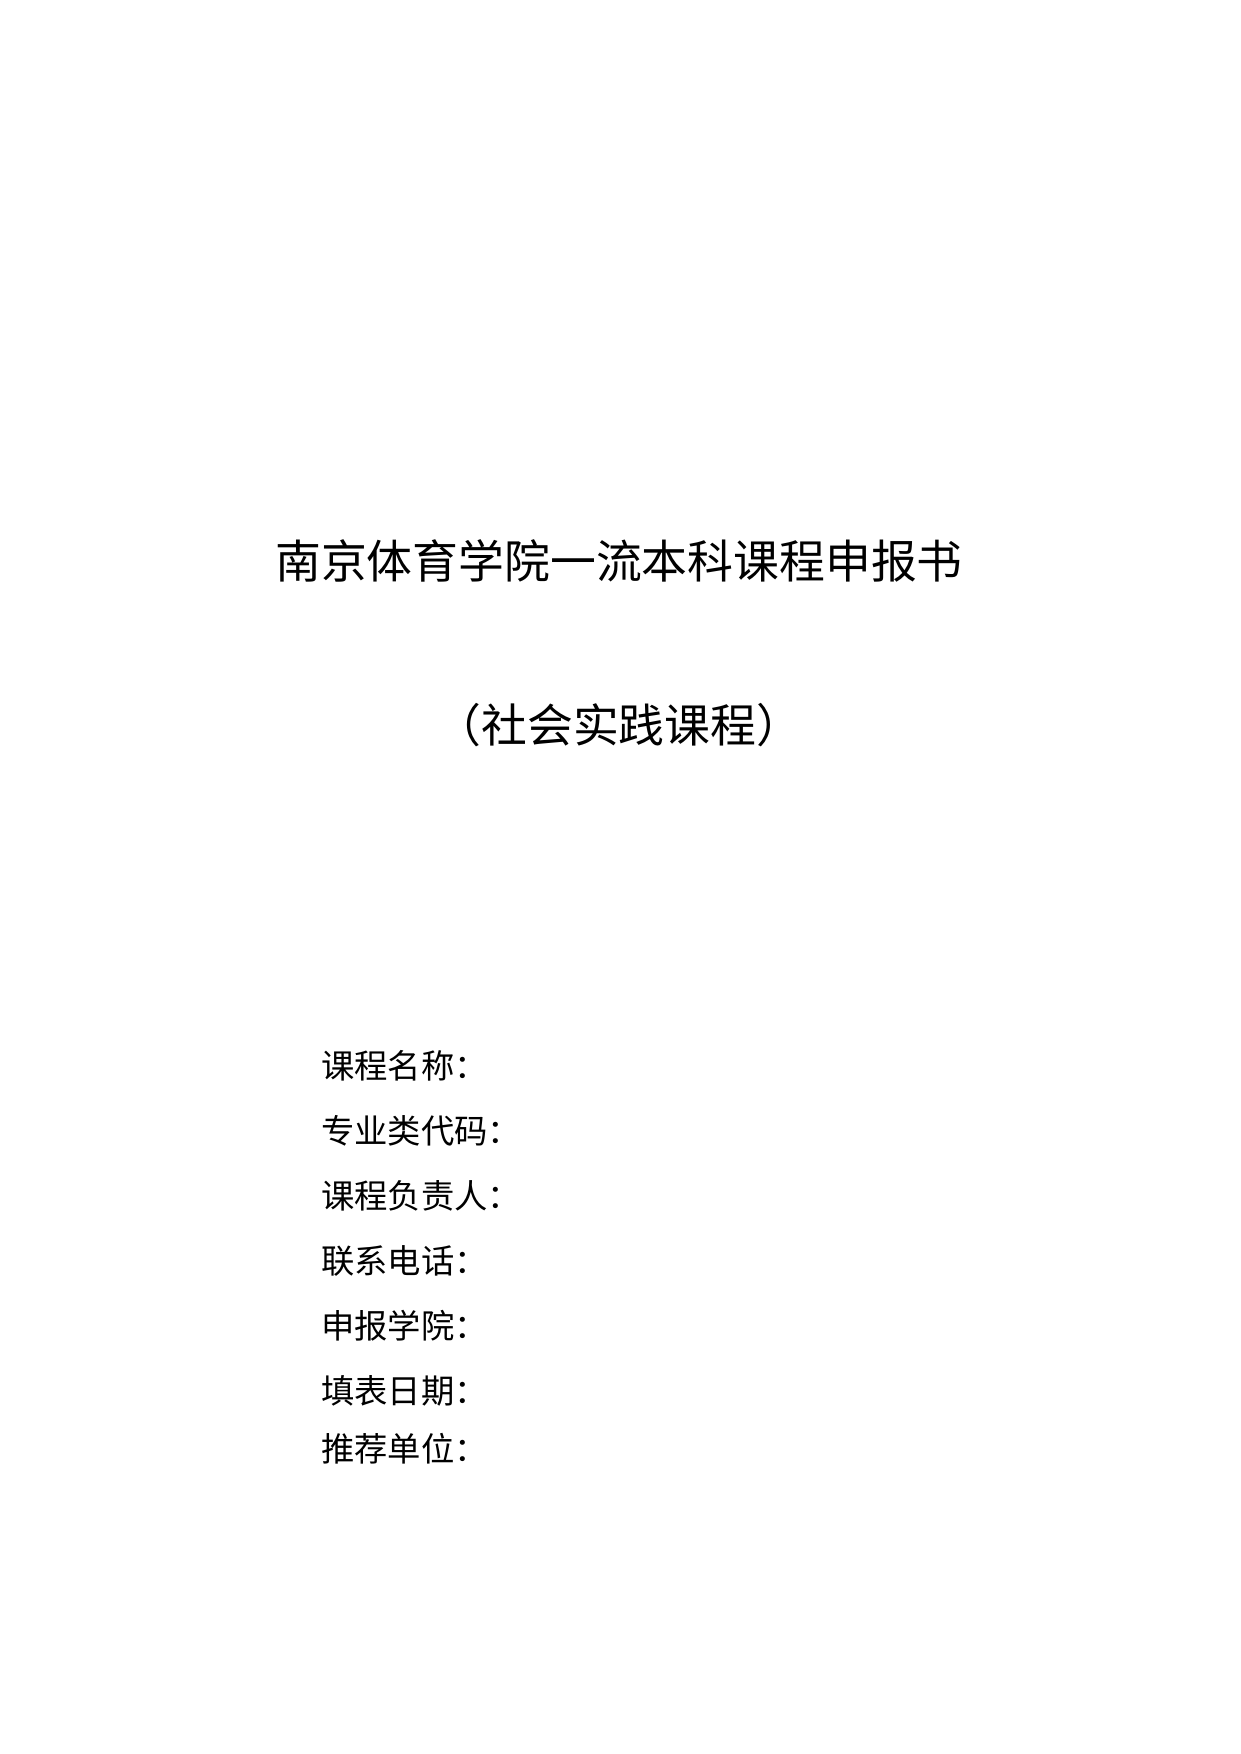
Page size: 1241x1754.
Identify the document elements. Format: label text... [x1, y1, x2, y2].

text 填表日期： [187, 1356, 1053, 1415]
text （社会实践课程） [187, 674, 1050, 771]
text 推荐单位： [187, 1415, 1053, 1473]
text 课程名称： [187, 1031, 1050, 1096]
text 专业类代码： [187, 1096, 1050, 1161]
text 南京体育学院一流本科课程申报书 [187, 510, 1050, 608]
text 联系电话： [187, 1226, 1050, 1291]
text 课程负责人： [187, 1161, 1050, 1226]
text 申报学院： [187, 1291, 1050, 1356]
